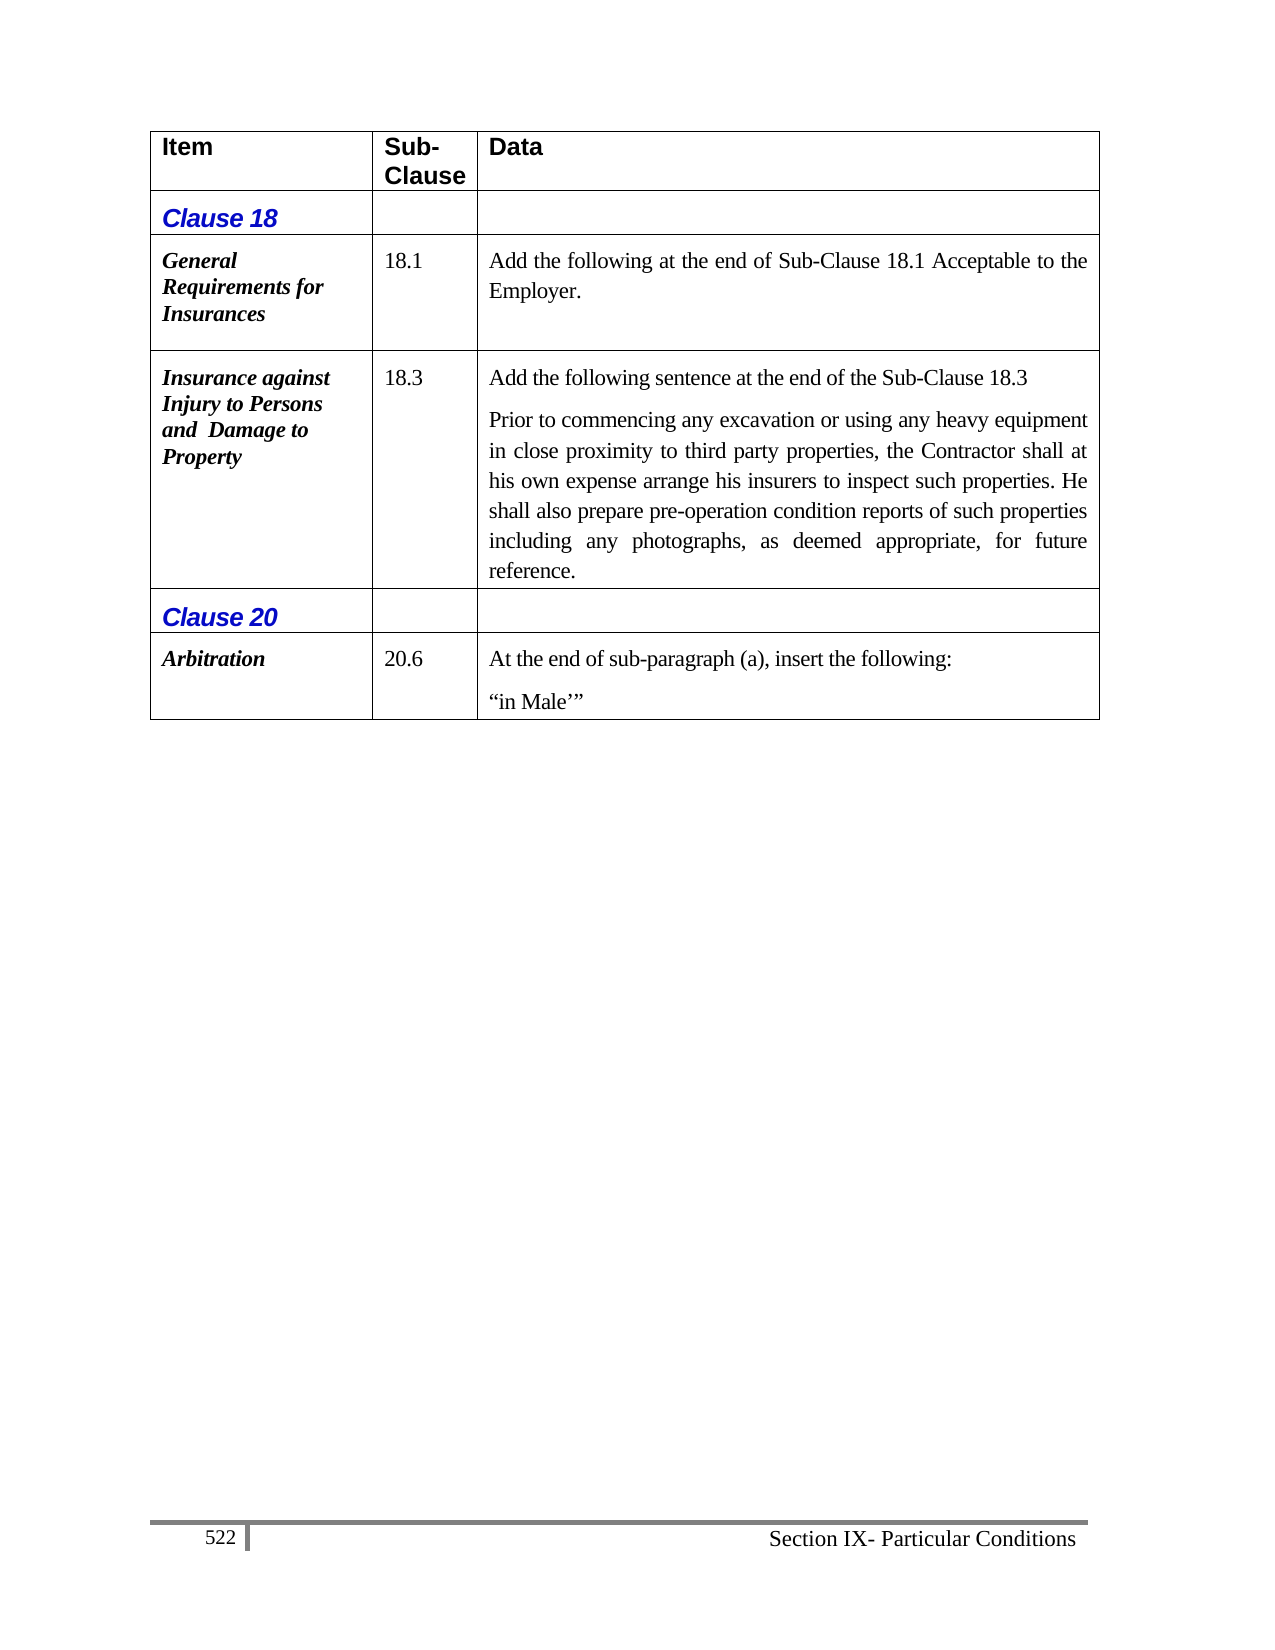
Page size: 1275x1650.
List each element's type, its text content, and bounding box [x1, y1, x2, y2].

table_cell [478, 589, 1099, 632]
table_header Item [151, 132, 372, 190]
table_header Data [478, 132, 1099, 190]
table_cell Clause 20 [151, 589, 372, 632]
table_cell Insurance against Injury to Persons and Damage to Property [151, 351, 372, 588]
table_cell General Requirements for Insurances [151, 235, 372, 350]
table_cell [373, 589, 477, 632]
table_cell Arbitration [151, 633, 372, 719]
table_header Sub-Clause [373, 132, 477, 190]
table_cell Add the following at the end of Sub-Clause 18.1 Acceptable to the Employer. [478, 235, 1099, 350]
table_cell Clause 18 [151, 191, 372, 233]
table_cell Add the following sentence at the end of the Sub-Clause 18.3 Prior to commencing any excavation or using any heavy equipment in close proximity to third party properties, the Contractor shall at his own expense arrange his insurers to inspect such properties. He shall also prepare pre-operation condition reports of such properties including any photographs, as deemed appropriate, for future reference. [478, 351, 1099, 588]
table_cell 18.1 [373, 235, 477, 350]
table_cell At the end of sub-paragraph (a), insert the following: “in Male’” [478, 633, 1099, 719]
table_cell [478, 191, 1099, 233]
table_cell 20.6 [373, 633, 477, 719]
table_cell 18.3 [373, 351, 477, 588]
table_cell [373, 191, 477, 233]
